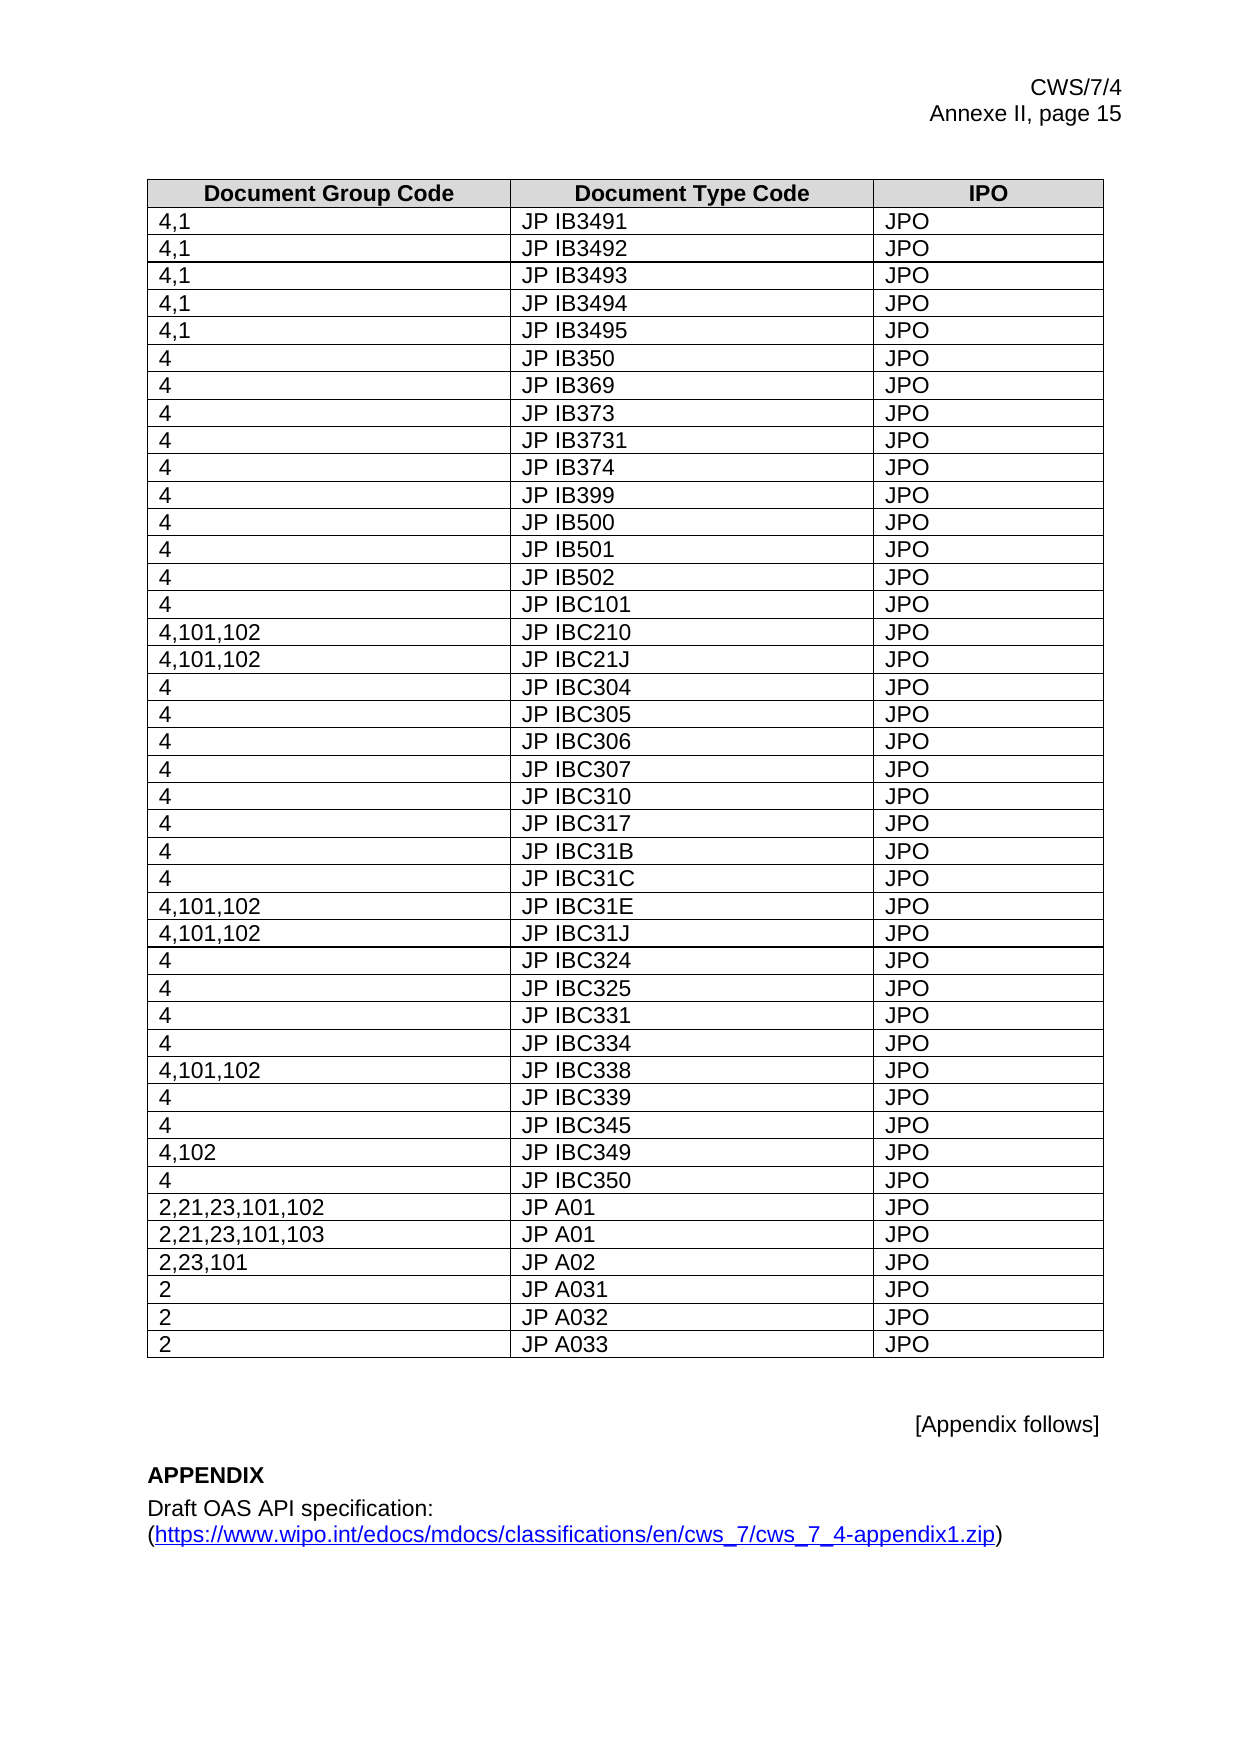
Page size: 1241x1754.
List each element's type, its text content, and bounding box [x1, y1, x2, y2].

table_cell JPO [874, 1304, 1103, 1330]
table_cell JPO [874, 1249, 1103, 1275]
table_cell JP IB3495 [511, 317, 873, 344]
table_cell 4 [148, 756, 510, 782]
table_cell JPO [874, 591, 1103, 618]
table_cell JPO [874, 208, 1103, 234]
table_cell JP IBC325 [511, 975, 873, 1001]
table_cell JP IBC101 [511, 591, 873, 618]
table_cell JP IB399 [511, 482, 873, 508]
table_cell 4 [148, 427, 510, 453]
table_cell 4 [148, 1167, 510, 1193]
table_cell JPO [874, 1057, 1103, 1083]
table_cell JP IBC31B [511, 838, 873, 864]
table_cell JPO [874, 1276, 1103, 1302]
table_cell 4 [148, 345, 510, 371]
table_cell JPO [874, 509, 1103, 535]
table_cell JP IBC334 [511, 1030, 873, 1056]
table_cell JP IBC305 [511, 701, 873, 727]
text [Appendix follows] [856, 1411, 1122, 1437]
table_cell JPO [874, 1112, 1103, 1138]
table_cell JP IB3492 [511, 235, 873, 261]
table_cell JPO [874, 263, 1103, 289]
table_cell JPO [874, 674, 1103, 700]
table_cell 4,101,102 [148, 619, 510, 645]
table_cell 4,1 [148, 235, 510, 261]
table_cell JP IBC339 [511, 1084, 873, 1111]
table_cell JPO [874, 372, 1103, 398]
table_cell 4 [148, 1002, 510, 1028]
table_cell 2,21,23,101,103 [148, 1221, 510, 1248]
table_cell 4 [148, 482, 510, 508]
table_cell JP IB3731 [511, 427, 873, 453]
table_cell JPO [874, 482, 1103, 508]
table_cell JP A01 [511, 1221, 873, 1248]
table_cell JPO [874, 619, 1103, 645]
table_cell JPO [874, 454, 1103, 481]
table_cell JPO [874, 756, 1103, 782]
table_cell JPO [874, 975, 1103, 1001]
table_cell JPO [874, 1167, 1103, 1193]
table_cell JPO [874, 536, 1103, 563]
table_cell JPO [874, 701, 1103, 727]
table_cell JPO [874, 948, 1103, 974]
table_cell JP IBC317 [511, 810, 873, 837]
table_cell JPO [874, 1331, 1103, 1357]
table_cell JP IBC349 [511, 1139, 873, 1166]
table_cell JP A01 [511, 1194, 873, 1220]
table_cell 4,101,102 [148, 646, 510, 672]
table_cell 4,1 [148, 317, 510, 344]
table_cell 4 [148, 838, 510, 864]
table_header Document Type Code [511, 180, 873, 207]
table_cell JP IBC21J [511, 646, 873, 672]
table_cell JPO [874, 1139, 1103, 1166]
table_cell 4 [148, 728, 510, 754]
table_cell JPO [874, 810, 1103, 837]
table_cell JP IBC345 [511, 1112, 873, 1138]
table_cell JPO [874, 1002, 1103, 1028]
table_cell JP A02 [511, 1249, 873, 1275]
table_cell JPO [874, 235, 1103, 261]
table_cell JPO [874, 290, 1103, 316]
table_cell 4 [148, 536, 510, 563]
table_cell JPO [874, 345, 1103, 371]
table_cell 4 [148, 400, 510, 426]
text Draft OAS API specification: (https://www.wipo.int/edocs/mdocs/classifications/en/cws_7/cws_7_4-appendix1.zip) [147, 1495, 1122, 1548]
table_cell JP IBC306 [511, 728, 873, 754]
table_cell JP A033 [511, 1331, 873, 1357]
table_cell 4,1 [148, 263, 510, 289]
table_cell 4 [148, 948, 510, 974]
table_cell JP IB501 [511, 536, 873, 563]
table_cell JPO [874, 838, 1103, 864]
table_cell JP IB500 [511, 509, 873, 535]
table_cell 2 [148, 1304, 510, 1330]
table_cell JPO [874, 920, 1103, 946]
table_cell 4 [148, 1030, 510, 1056]
table_cell JP A032 [511, 1304, 873, 1330]
table_cell JP IBC31E [511, 893, 873, 919]
table_cell 4,101,102 [148, 893, 510, 919]
table_cell JPO [874, 893, 1103, 919]
table_cell 4 [148, 454, 510, 481]
table_cell JPO [874, 865, 1103, 892]
table_cell JP IBC210 [511, 619, 873, 645]
table_cell JPO [874, 564, 1103, 590]
table_cell JP IB374 [511, 454, 873, 481]
table_cell 4 [148, 783, 510, 809]
table_cell 4 [148, 591, 510, 618]
table_cell 4 [148, 674, 510, 700]
table_cell JP IBC304 [511, 674, 873, 700]
table_cell 4,1 [148, 208, 510, 234]
table_cell 2 [148, 1331, 510, 1357]
table_cell 4,1 [148, 290, 510, 316]
table_cell 4 [148, 1084, 510, 1111]
table_cell JPO [874, 1194, 1103, 1220]
table_cell JP IB3493 [511, 263, 873, 289]
table_cell 4,101,102 [148, 920, 510, 946]
table_cell JP IBC331 [511, 1002, 873, 1028]
table_header IPO [874, 180, 1103, 207]
table_cell JP IBC310 [511, 783, 873, 809]
table_cell 4 [148, 865, 510, 892]
table_cell 4 [148, 564, 510, 590]
table_cell JPO [874, 728, 1103, 754]
table_cell 4 [148, 1112, 510, 1138]
table_cell JPO [874, 400, 1103, 426]
table_cell 4 [148, 701, 510, 727]
table_cell JPO [874, 1030, 1103, 1056]
table_cell JP IB350 [511, 345, 873, 371]
table_cell JP A031 [511, 1276, 873, 1302]
table_cell JPO [874, 1084, 1103, 1111]
table_cell 4 [148, 372, 510, 398]
table_cell 4,102 [148, 1139, 510, 1166]
table_cell 4 [148, 975, 510, 1001]
table_cell JP IBC307 [511, 756, 873, 782]
table_cell JP IB369 [511, 372, 873, 398]
table_cell JP IB373 [511, 400, 873, 426]
table_cell JPO [874, 783, 1103, 809]
table_cell JP IBC31J [511, 920, 873, 946]
table_cell JPO [874, 317, 1103, 344]
table_cell 4 [148, 509, 510, 535]
table_header Document Group Code [148, 180, 510, 207]
table_cell JPO [874, 646, 1103, 672]
table_cell 4 [148, 810, 510, 837]
table_cell JP IBC324 [511, 948, 873, 974]
table_cell 2 [148, 1276, 510, 1302]
table_cell JP IBC31C [511, 865, 873, 892]
table_cell 2,21,23,101,102 [148, 1194, 510, 1220]
table_cell JP IB502 [511, 564, 873, 590]
subtitle APPENDIX [147, 1462, 1122, 1489]
table_cell 2,23,101 [148, 1249, 510, 1275]
table_cell JP IBC350 [511, 1167, 873, 1193]
table_cell 4,101,102 [148, 1057, 510, 1083]
table_cell JP IB3491 [511, 208, 873, 234]
table_cell JPO [874, 427, 1103, 453]
table_cell JP IB3494 [511, 290, 873, 316]
table_cell JPO [874, 1221, 1103, 1248]
table_cell JP IBC338 [511, 1057, 873, 1083]
